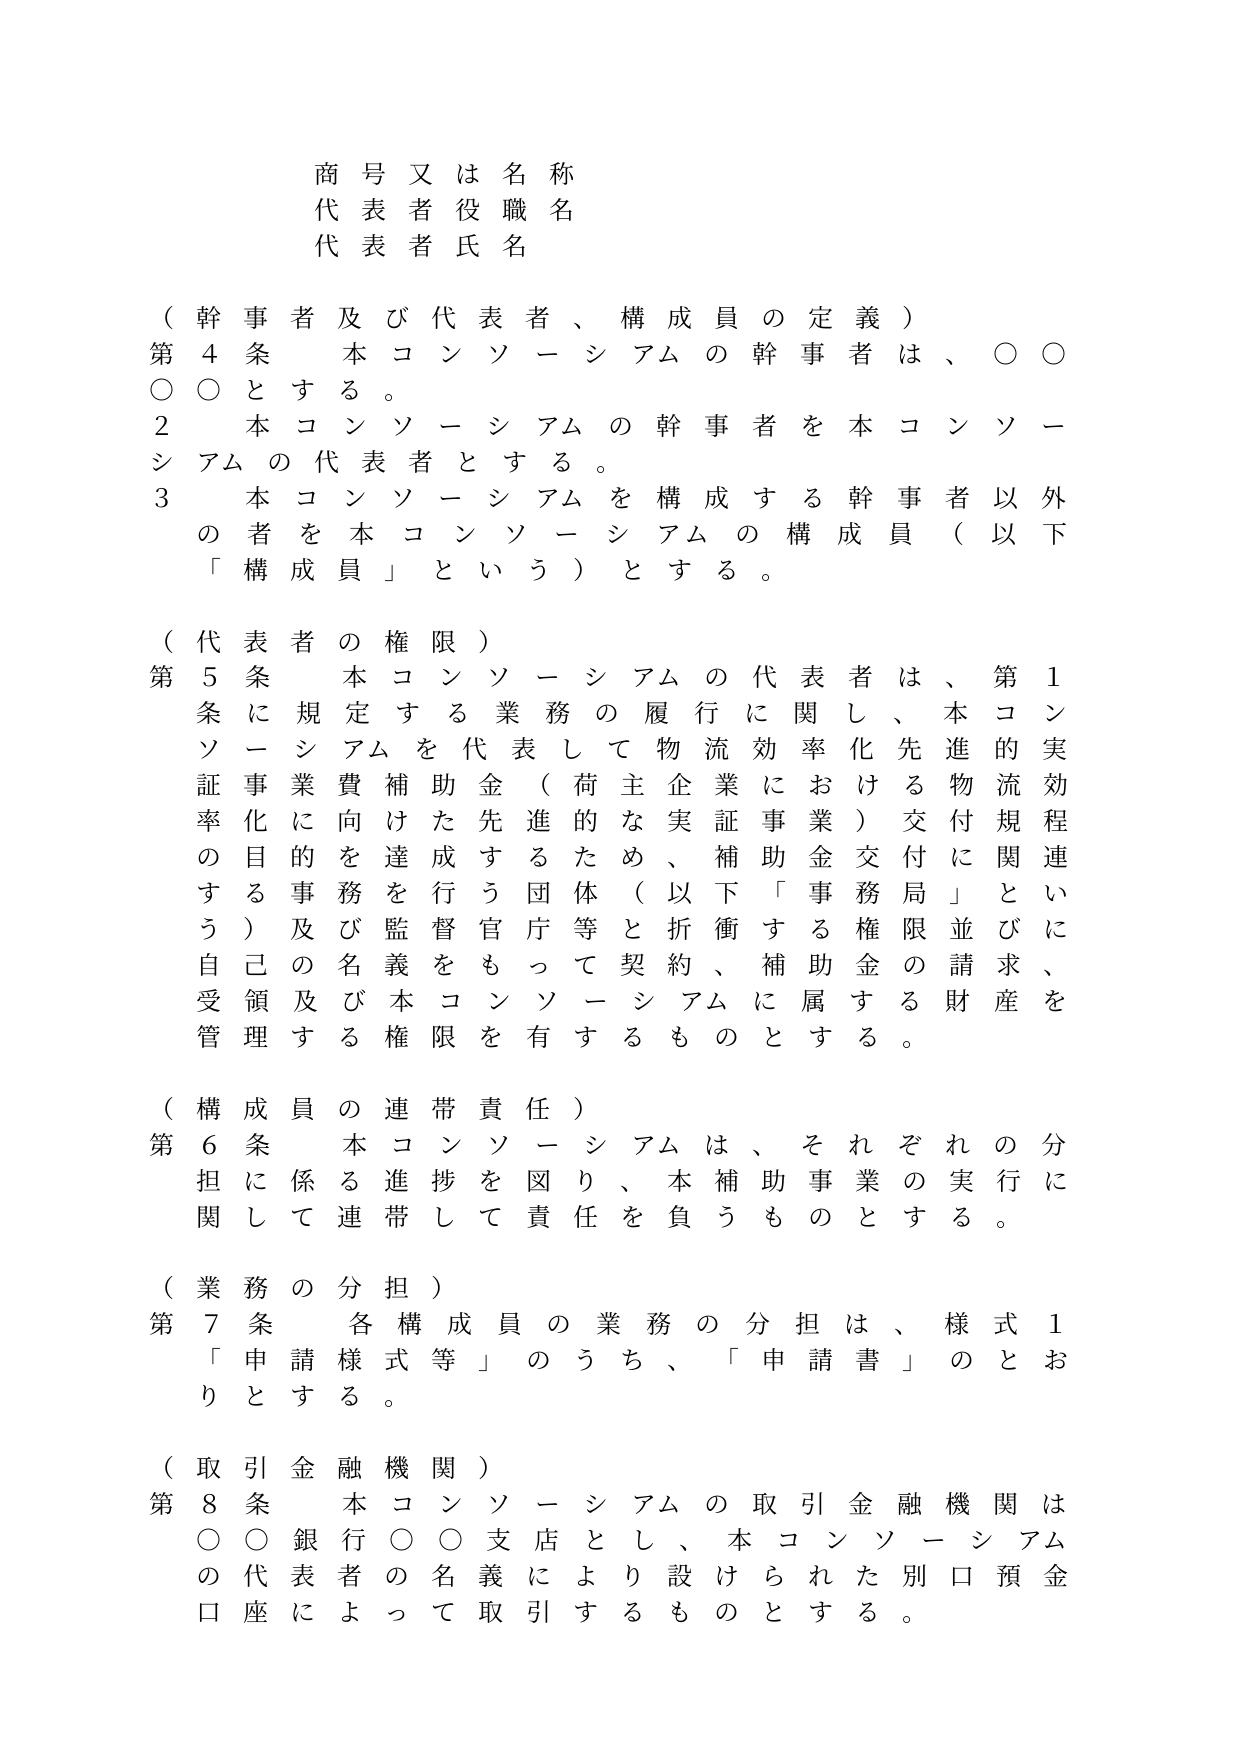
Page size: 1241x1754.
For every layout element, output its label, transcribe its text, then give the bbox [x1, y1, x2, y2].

text ２ 本コンソーシアムの幹事者を本コンソーシアムの代表者とする。 [149, 407, 1091, 478]
text 第６条 本コンソーシアムは、それぞれの分担に係る進捗を図り、本補助事業の実行に関して連帯して責任を負うものとする。 [149, 1125, 1091, 1233]
text 商号又は名称 [149, 155, 1091, 191]
text 第７条 各構成員の業務の分担は、様式１「申請様式等」のうち、「申請書」のとおりとする。 [149, 1305, 1091, 1413]
text （業務の分担） [149, 1269, 1091, 1305]
text （構成員の連帯責任） [149, 1089, 1091, 1125]
text 第５条 本コンソーシアムの代表者は、第１条に規定する業務の履行に関し、本コンソーシアムを代表して物流効率化先進的実証事業費補助金（荷主企業における物流効率化に向けた先進的な実証事業）交付規程の目的を達成するため、補助金交付に関連する事務を行う団体（以下「事務局」という）及び監督官庁等と折衝する権限並びに自己の名義をもって契約、補助金の請求、受領及び本コンソーシアムに属する財産を管理する権限を有するものとする。 [149, 658, 1091, 1053]
text 代表者氏名 [149, 227, 1091, 263]
text （代表者の権限） [149, 622, 1091, 658]
text ３ 本コンソーシアムを構成する幹事者以外の者を本コンソーシアムの構成員（以下「構成員」という）とする。 [149, 478, 1091, 586]
text 代表者役職名 [149, 191, 1091, 227]
text 第８条 本コンソーシアムの取引金融機関は、○○銀行○○支店とし、本コンソーシアムの代表者の名義により設けられた別口預金口座によって取引するものとする。 [149, 1485, 1091, 1628]
text 第４条 本コンソーシアムの幹事者は、○○○○とする。 [149, 335, 1091, 407]
text （取引金融機関） [149, 1449, 1091, 1485]
text （幹事者及び代表者、構成員の定義） [149, 299, 1091, 335]
